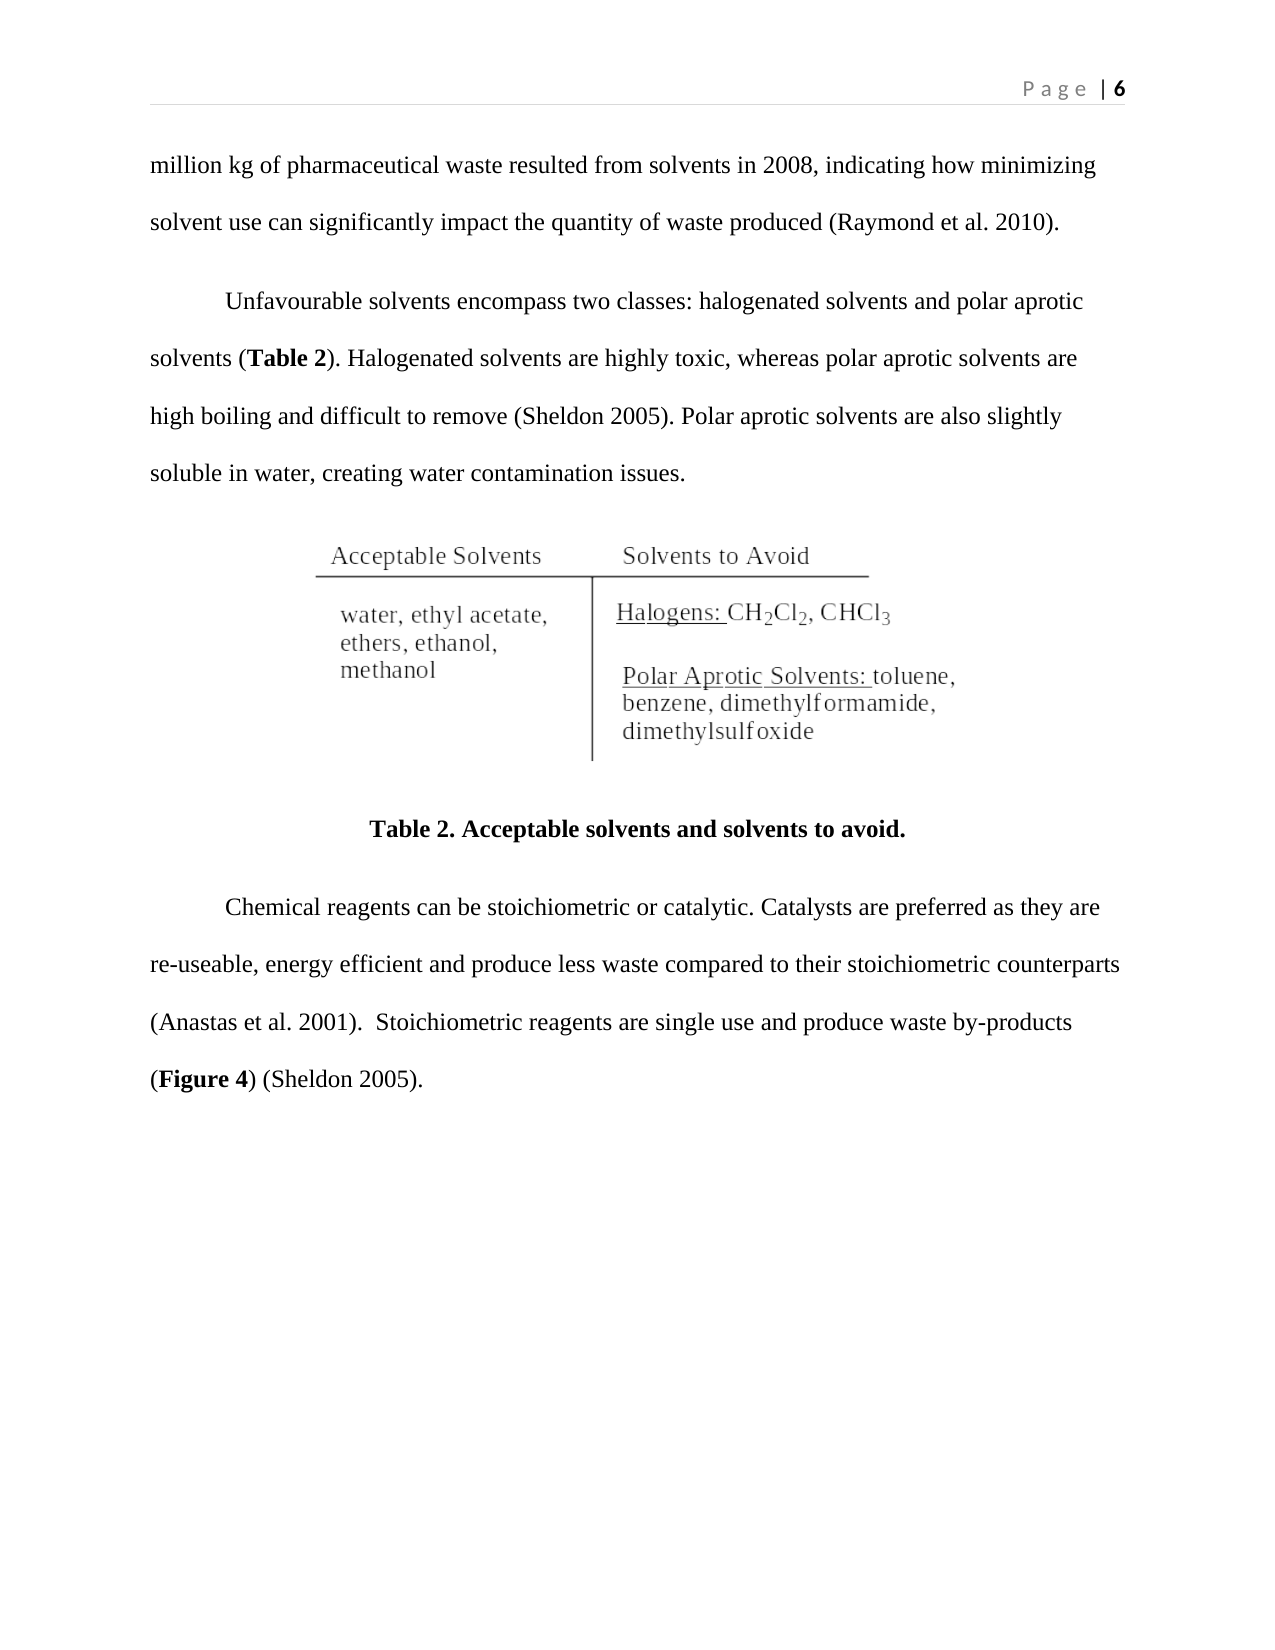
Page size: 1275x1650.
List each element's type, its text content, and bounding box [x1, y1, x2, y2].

text Table 2. Acceptable solvents and solvents to avoid. [150, 814, 1125, 842]
text Unfavourable solvents encompass two classes: halogenated solvents and polar aprotic solvents (Table 2). Halogenated solvents are highly toxic, whereas polar aprotic solvents are high boiling and difficult to remove (Sheldon 2005). Polar aprotic solvents are also slightly soluble in water, creating water contamination issues. [150, 286, 1125, 487]
text Chemical reagents can be stoichiometric or catalytic. Catalysts are preferred as they are re-useable, energy efficient and produce less waste compared to their stoichiometric counterparts (Anastas et al. 2001). Stoichiometric reagents are single use and produce waste by-products (Figure 4) (Sheldon 2005). [150, 892, 1125, 1093]
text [150, 150, 1125, 236]
